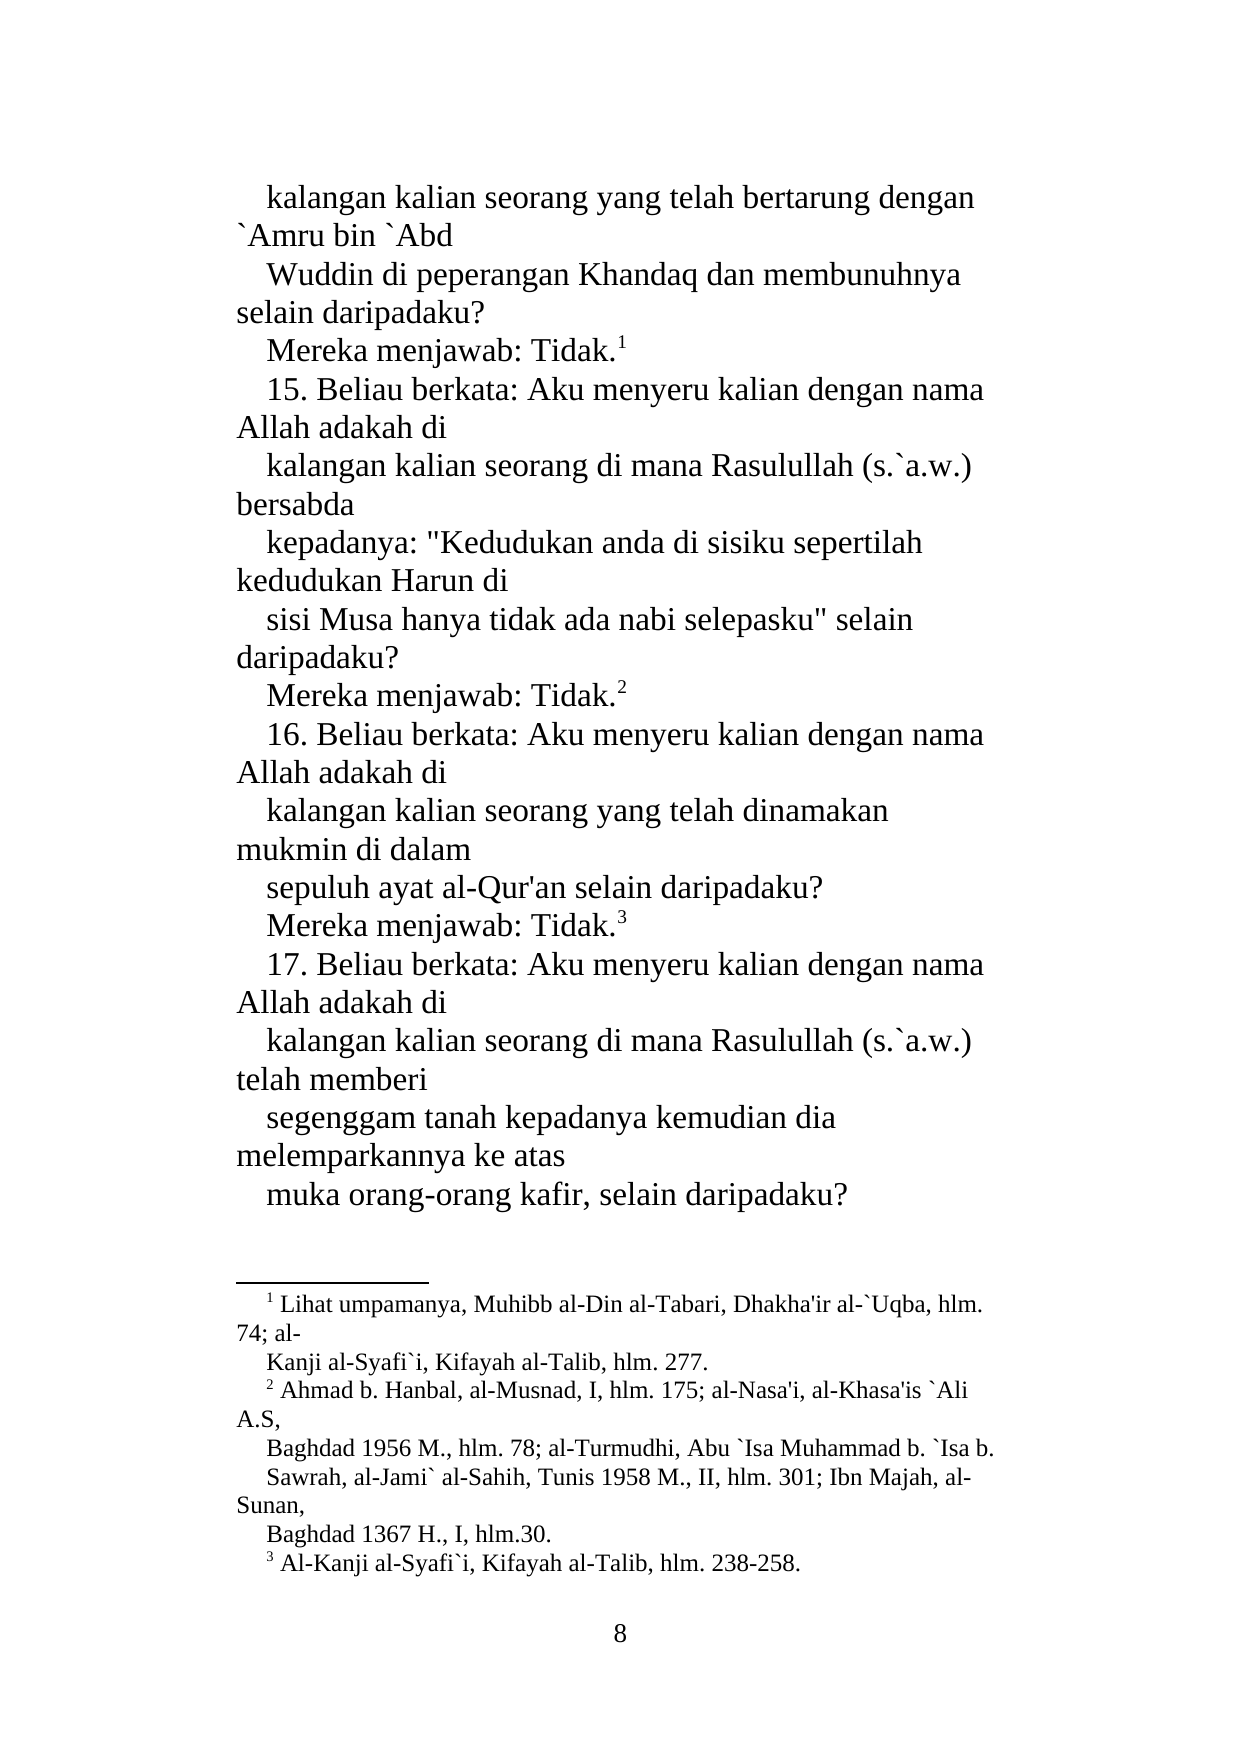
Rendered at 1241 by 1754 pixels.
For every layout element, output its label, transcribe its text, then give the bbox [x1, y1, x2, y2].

text kalangan kalian seorang di mana Rasulullah (s.`a.w.) bersabda [236, 446, 1004, 522]
text kalangan kalian seorang yang telah bertarung dengan `Amru bin `Abd [236, 177, 1004, 254]
text 16. Beliau berkata: Aku menyeru kalian dengan nama Allah adakah di [236, 714, 1004, 791]
text kalangan kalian seorang yang telah dinamakan mukmin di dalam [236, 791, 1004, 867]
text 15. Beliau berkata: Aku menyeru kalian dengan nama Allah adakah di [236, 369, 1004, 446]
text Mereka menjawab: Tidak. [236, 906, 1004, 944]
text sisi Musa hanya tidak ada nabi selepasku" selain daripadaku? [236, 599, 1004, 676]
text sepuluh ayat al-Qur'an selain daripadaku? [236, 867, 1004, 906]
text Mereka menjawab: Tidak. [236, 676, 1004, 714]
text Wuddin di peperangan Khandaq dan membunuhnya selain daripadaku? [236, 254, 1004, 331]
text 17. Beliau berkata: Aku menyeru kalian dengan nama Allah adakah di [236, 944, 1004, 1021]
text segenggam tanah kepadanya kemudian dia melemparkannya ke atas [236, 1097, 1004, 1174]
text kalangan kalian seorang di mana Rasulullah (s.`a.w.) telah memberi [236, 1021, 1004, 1097]
text muka orang-orang kafir, selain daripadaku? [236, 1174, 1004, 1212]
text kepadanya: "Kedudukan anda di sisiku sepertilah kedudukan Harun di [236, 522, 1004, 599]
text Mereka menjawab: Tidak. [236, 331, 1004, 369]
